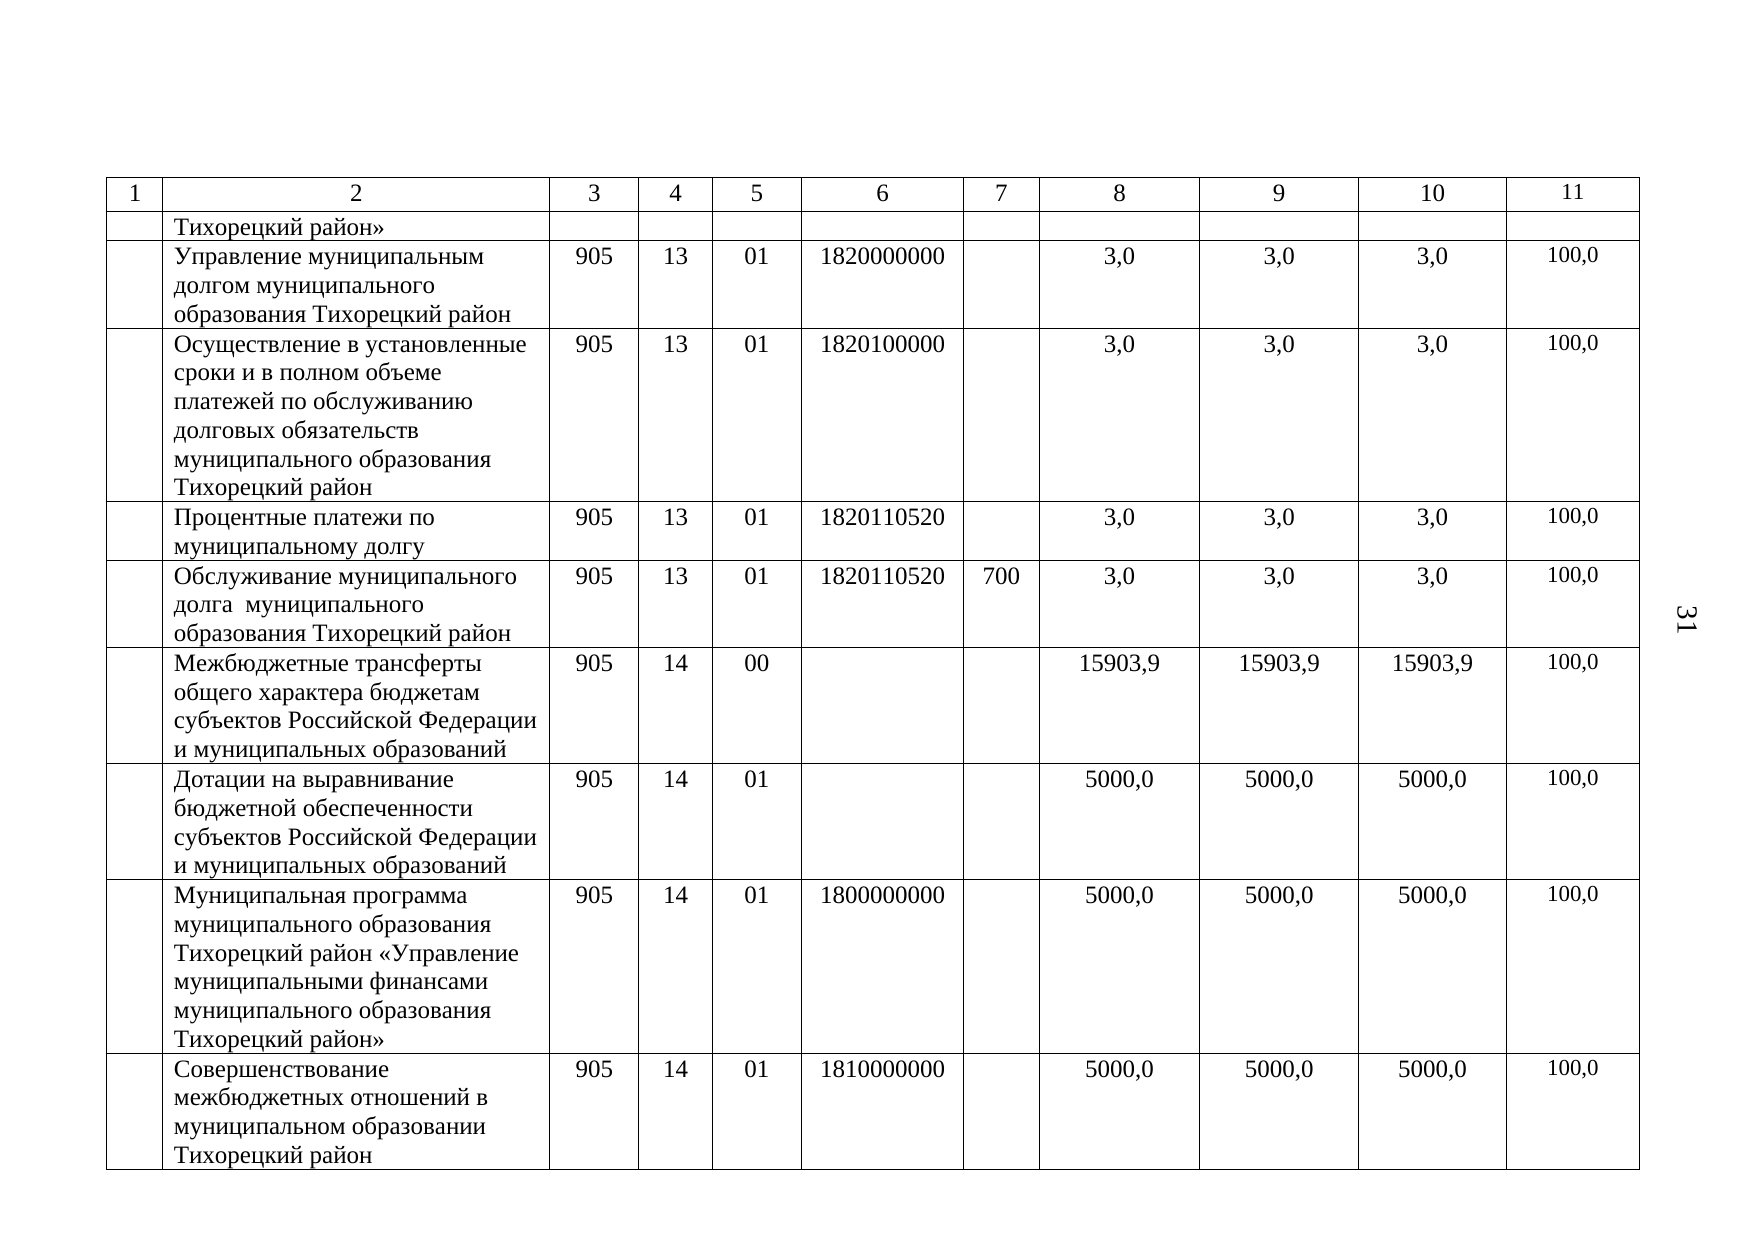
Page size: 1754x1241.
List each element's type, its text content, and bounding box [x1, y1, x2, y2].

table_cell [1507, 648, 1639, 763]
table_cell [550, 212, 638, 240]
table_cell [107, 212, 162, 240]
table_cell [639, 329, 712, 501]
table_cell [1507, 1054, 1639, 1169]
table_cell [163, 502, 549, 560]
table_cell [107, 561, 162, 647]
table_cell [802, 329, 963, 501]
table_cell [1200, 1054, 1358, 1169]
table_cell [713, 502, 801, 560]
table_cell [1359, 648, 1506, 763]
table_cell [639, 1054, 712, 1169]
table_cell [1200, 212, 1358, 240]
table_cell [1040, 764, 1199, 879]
table_header 11 [1507, 178, 1639, 211]
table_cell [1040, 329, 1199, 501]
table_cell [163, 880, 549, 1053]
table_header 9 [1200, 178, 1358, 211]
table_header 7 [964, 178, 1039, 211]
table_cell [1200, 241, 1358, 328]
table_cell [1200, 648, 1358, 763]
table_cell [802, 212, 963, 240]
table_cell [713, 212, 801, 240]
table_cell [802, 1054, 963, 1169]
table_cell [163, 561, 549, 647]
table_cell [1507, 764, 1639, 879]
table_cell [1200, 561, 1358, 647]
table_header 5 [713, 178, 801, 211]
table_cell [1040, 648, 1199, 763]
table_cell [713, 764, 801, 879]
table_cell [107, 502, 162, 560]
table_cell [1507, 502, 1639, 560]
table_header 6 [802, 178, 963, 211]
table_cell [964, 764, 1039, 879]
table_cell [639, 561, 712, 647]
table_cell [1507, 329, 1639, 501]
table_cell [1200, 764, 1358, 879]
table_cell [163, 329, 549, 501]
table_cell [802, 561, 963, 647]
table_header 2 [163, 178, 549, 211]
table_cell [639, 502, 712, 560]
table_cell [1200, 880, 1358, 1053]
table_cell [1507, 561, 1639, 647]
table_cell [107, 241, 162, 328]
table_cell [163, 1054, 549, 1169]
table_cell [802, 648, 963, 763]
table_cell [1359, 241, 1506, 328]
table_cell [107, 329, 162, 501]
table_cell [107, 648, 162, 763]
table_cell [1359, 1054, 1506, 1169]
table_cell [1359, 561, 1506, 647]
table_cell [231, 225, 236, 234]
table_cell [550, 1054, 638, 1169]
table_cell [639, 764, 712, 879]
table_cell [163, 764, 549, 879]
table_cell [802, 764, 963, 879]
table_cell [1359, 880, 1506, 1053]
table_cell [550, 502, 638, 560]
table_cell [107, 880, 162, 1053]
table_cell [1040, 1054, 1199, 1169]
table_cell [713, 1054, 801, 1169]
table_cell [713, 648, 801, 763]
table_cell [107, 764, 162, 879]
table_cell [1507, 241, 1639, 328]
table_header 8 [1040, 178, 1199, 211]
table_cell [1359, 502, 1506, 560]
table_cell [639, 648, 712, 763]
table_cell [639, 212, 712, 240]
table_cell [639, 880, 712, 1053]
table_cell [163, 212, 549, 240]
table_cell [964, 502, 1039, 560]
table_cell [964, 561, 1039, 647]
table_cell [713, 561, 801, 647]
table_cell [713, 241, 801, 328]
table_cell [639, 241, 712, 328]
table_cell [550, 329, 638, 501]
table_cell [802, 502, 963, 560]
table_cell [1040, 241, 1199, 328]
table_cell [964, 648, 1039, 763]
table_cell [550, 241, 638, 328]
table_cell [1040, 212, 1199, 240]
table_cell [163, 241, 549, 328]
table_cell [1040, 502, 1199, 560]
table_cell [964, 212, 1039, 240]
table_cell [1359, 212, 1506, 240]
table_header 4 [639, 178, 712, 211]
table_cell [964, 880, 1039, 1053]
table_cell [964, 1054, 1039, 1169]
table_header 3 [550, 178, 638, 211]
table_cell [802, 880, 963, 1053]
table_header 1 [107, 178, 162, 211]
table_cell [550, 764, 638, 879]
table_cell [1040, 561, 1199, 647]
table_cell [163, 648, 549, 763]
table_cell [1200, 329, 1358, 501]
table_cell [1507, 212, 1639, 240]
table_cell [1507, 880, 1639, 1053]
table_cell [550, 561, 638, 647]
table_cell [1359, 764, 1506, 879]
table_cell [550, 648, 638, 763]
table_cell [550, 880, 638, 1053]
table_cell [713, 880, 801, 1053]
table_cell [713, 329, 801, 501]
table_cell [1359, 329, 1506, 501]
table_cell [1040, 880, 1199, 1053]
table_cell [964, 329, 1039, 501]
table_header 10 [1359, 178, 1506, 211]
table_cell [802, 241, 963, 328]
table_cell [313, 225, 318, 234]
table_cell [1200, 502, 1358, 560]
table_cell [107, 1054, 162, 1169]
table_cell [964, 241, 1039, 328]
